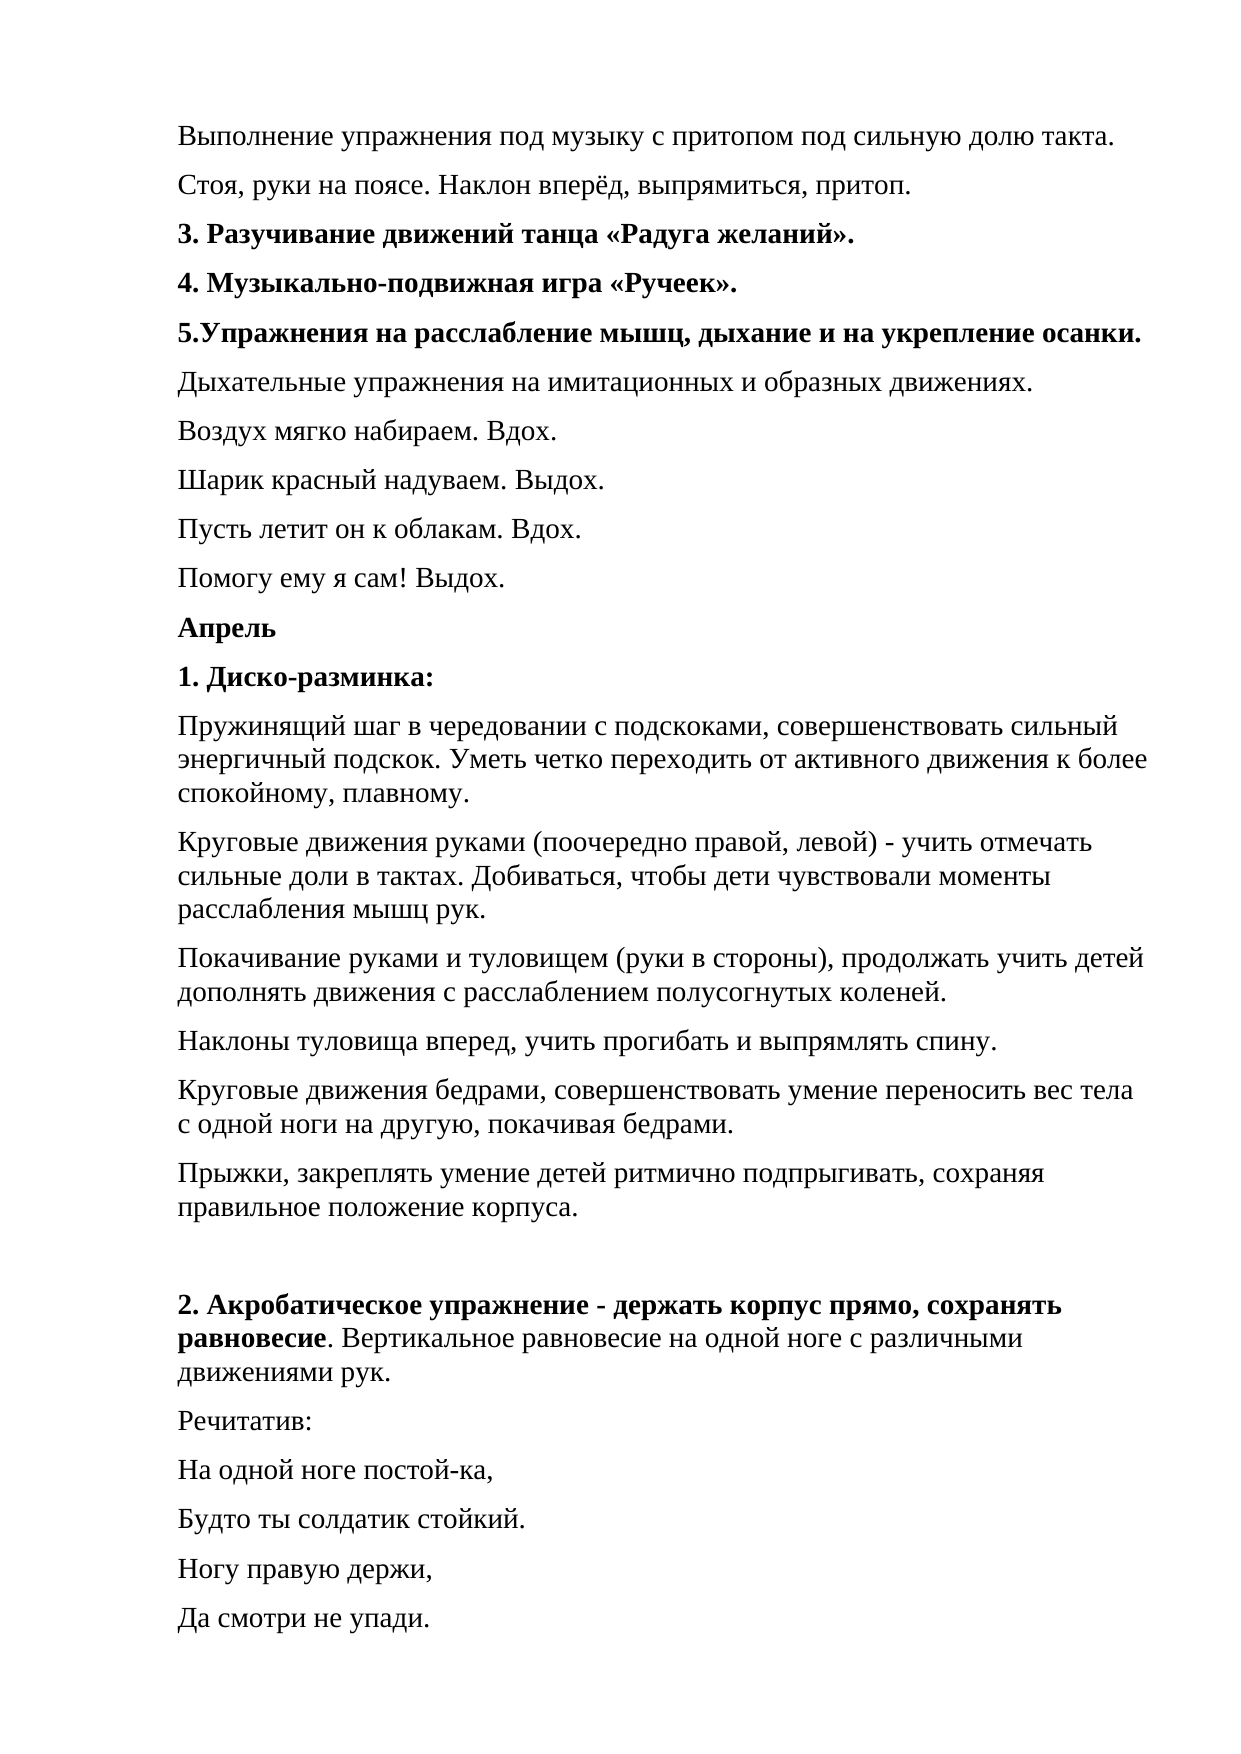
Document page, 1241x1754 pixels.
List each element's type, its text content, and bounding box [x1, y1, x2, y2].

text Воздух мягко набираем. Вдох. [177, 413, 1152, 447]
text Наклоны туловища вперед, учить прогибать и выпрямлять спину. [177, 1023, 1152, 1057]
text Круговые движения бедрами, совершенствовать умение переносить вес тела с одной ноги на другую, покачивая бедрами. [177, 1072, 1152, 1139]
text Пружинящий шаг в чередовании с подскоками, совершенствовать сильный энергичный подскок. Уметь четко переходить от активного движения к более спокойному, плавному. [177, 708, 1152, 809]
text Помогу ему я сам! Выдох. [177, 561, 1152, 594]
text 1. Диско-разминка: [177, 659, 1152, 692]
text Шарик красный надуваем. Выдох. [177, 462, 1152, 496]
text Дыхательные упражнения на имитационных и образных движениях. [177, 364, 1152, 397]
text Стоя, руки на поясе. Наклон вперёд, выпрямиться, притоп. [177, 167, 1152, 201]
text Выполнение упражнения под музыку с притопом под сильную долю такта. [177, 118, 1152, 152]
text Пусть летит он к облакам. Вдох. [177, 511, 1152, 545]
text Апрель [177, 610, 1152, 643]
text 4. Музыкально-подвижная игра «Ручеек». [177, 266, 1152, 299]
text На одной ноге постой-ка, [177, 1452, 1152, 1486]
text Прыжки, закреплять умение детей ритмично подпрыгивать, сохраняя правильное положение корпуса. [177, 1155, 1152, 1222]
text 5.Упражнения на расслабление мышц, дыхание и на укрепление осанки. [177, 315, 1152, 348]
text Да смотри не упади. [177, 1600, 1152, 1633]
text 2. Акробатическое упражнение - держать корпус прямо, сохранять равновесие. Вертикальное равновесие на одной ноге с различными движениями рук. [177, 1287, 1152, 1388]
text Круговые движения руками (поочередно правой, левой) - учить отмечать сильные доли в тактах. Добиваться, чтобы дети чувствовали моменты расслабления мышц рук. [177, 824, 1152, 925]
text Будто ты солдатик стойкий. [177, 1502, 1152, 1535]
text Покачивание руками и туловищем (руки в стороны), продолжать учить детей дополнять движения с расслаблением полусогнутых коленей. [177, 941, 1152, 1008]
text Ногу правую держи, [177, 1551, 1152, 1584]
text 3. Разучивание движений танца «Радуга желаний». [177, 216, 1152, 250]
text Речитатив: [177, 1403, 1152, 1437]
